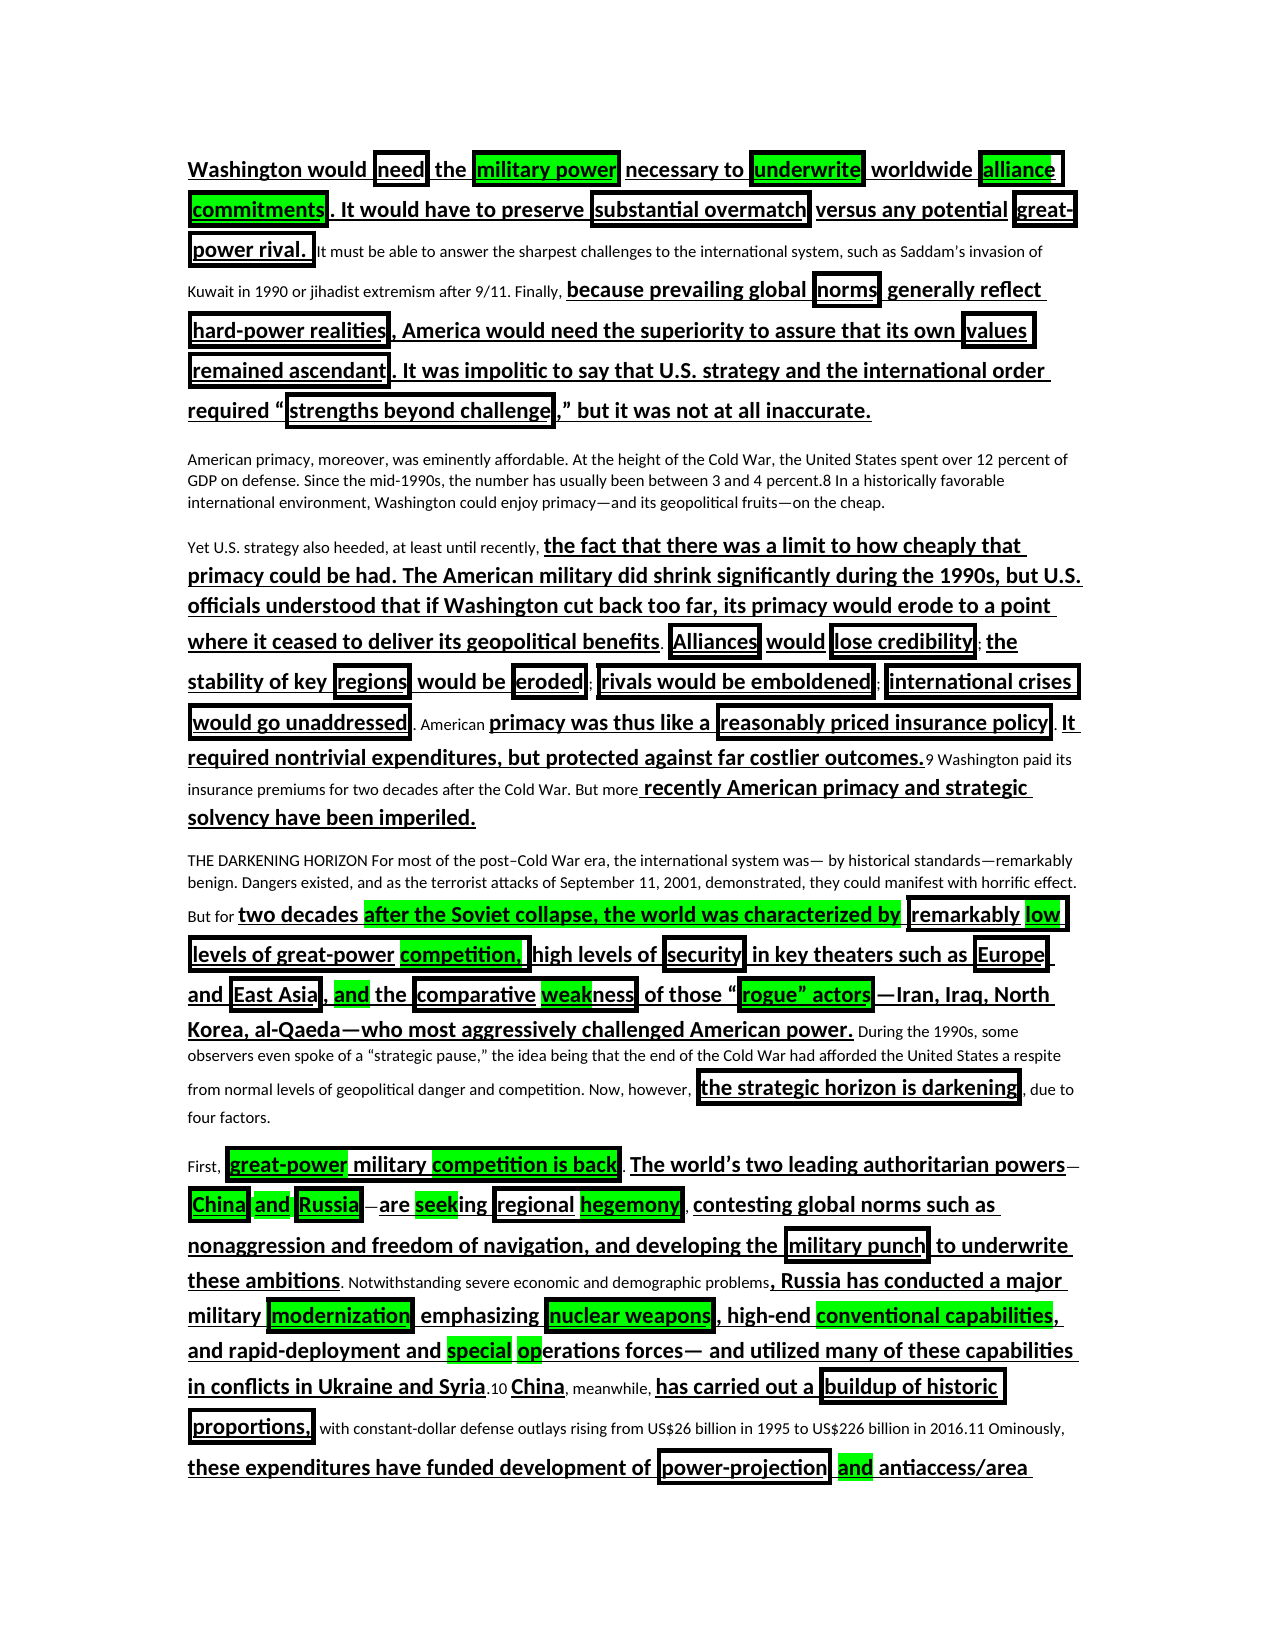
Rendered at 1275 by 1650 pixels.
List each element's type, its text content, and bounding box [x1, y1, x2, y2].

text Yet U.S. strategy also heeded, at least until recently, the fact that there was a limit to how cheaply that primacy could be had. The American military did shrink significantly during the 1990s, but U.S. officials understood that if Washington cut back too far, its primacy would erode to a point where it ceased to deliver its geopolitical benefits. Alliances would lose credibility; the stability of key regions would be eroded; rivals would be emboldened; international crises would go unaddressed. American primacy was thus like a reasonably priced insurance policy. It required nontrivial expenditures, but protected against far costlier outcomes.9 Washington paid its insurance premiums for two decades after the Cold War. But more recently American primacy and strategic solvency have been imperiled. [187, 531, 1087, 831]
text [187, 1146, 1087, 1485]
text Washington would need the military power necessary to underwrite worldwide alliance commitments. It would have to preserve substantial overmatch versus any potential great-power rival. It must be able to answer the sharpest challenges to the international system, such as Saddam’s invasion of Kuwait in 1990 or jihadist extremism after 9/11. Finally, because prevailing global norms generally reflect hard-power realities, America would need the superiority to assure that its own values remained ascendant. It was impolitic to say that U.S. strategy and the international order required “strengths beyond challenge,” but it was not at all inaccurate. [187, 150, 1087, 429]
text American primacy, moreover, was eminently affordable. At the height of the Cold War, the United States spent over 12 percent of GDP on defense. Since the mid-1990s, the number has usually been between 3 and 4 percent.8 In a historically favorable international environment, Washington could enjoy primacy—and its geopolitical fruits—on the cheap. [187, 449, 1087, 513]
text THE DARKENING HORIZON For most of the post–Cold War era, the international system was— by historical standards—remarkably benign. Dangers existed, and as the terrorist attacks of September 11, 2001, demonstrated, they could manifest with horrific effect. But for two decades after the Soviet collapse, the world was characterized by remarkably low levels of great-power competition, high levels of security in key theaters such as Europe and East Asia, and the comparative weakness of those “rogue” actors—Iran, Iraq, North Korea, al-Qaeda—who most aggressively challenged American power. During the 1990s, some observers even spoke of a “strategic pause,” the idea being that the end of the Cold War had afforded the United States a respite from normal levels of geopolitical danger and competition. Now, however, the strategic horizon is darkening, due to four factors. [187, 850, 1087, 1127]
